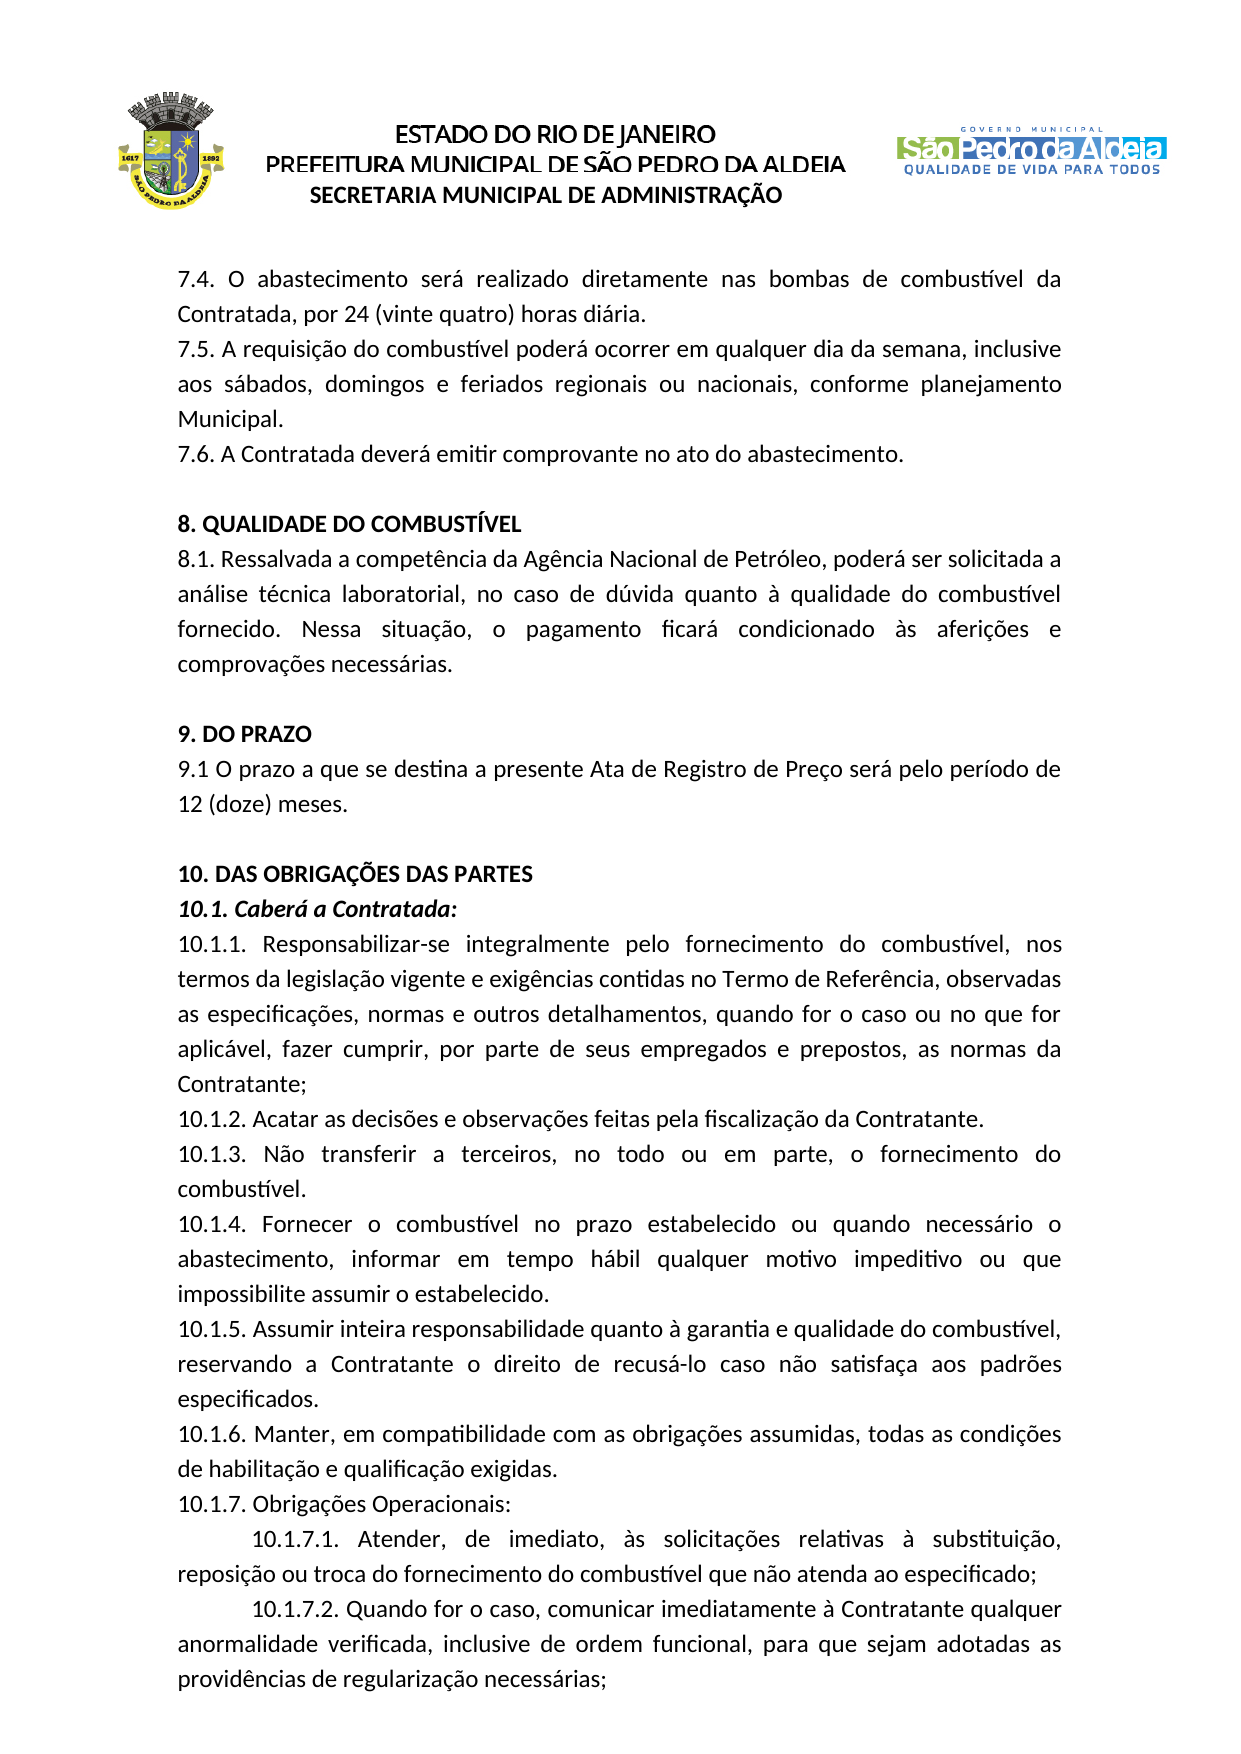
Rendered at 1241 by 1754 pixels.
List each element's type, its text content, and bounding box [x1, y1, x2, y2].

text 10.1.6. Manter, em compatibilidade com as obrigações assumidas, todas as condições de habilitação e qualificação exigidas. [177, 1418, 1063, 1484]
text 7.6. A Contratada deverá emitir comprovante no ato do abastecimento. [177, 438, 1063, 469]
text 10.1.7.2. Quando for o caso, comunicar imediatamente à Contratante qualquer anormalidade verificada, inclusive de ordem funcional, para que sejam adotadas as providências de regularização necessárias; [177, 1593, 1063, 1694]
text 7.5. A requisição do combustível poderá ocorrer em qualquer dia da semana, inclusive aos sábados, domingos e feriados regionais ou nacionais, conforme planejamento Municipal. [177, 333, 1063, 434]
text 10.1.3. Não transferir a terceiros, no todo ou em parte, o fornecimento do combustível. [177, 1138, 1063, 1204]
text 10.1.4. Fornecer o combustível no prazo estabelecido ou quando necessário o abastecimento, informar em tempo hábil qualquer motivo impeditivo ou que impossibilite assumir o estabelecido. [177, 1208, 1063, 1309]
text 7.4. O abastecimento será realizado diretamente nas bombas de combustível da Contratada, por 24 (vinte quatro) horas diária. [177, 263, 1063, 329]
text 10.1.7. Obrigações Operacionais: [177, 1488, 1063, 1519]
text 10.1. Caberá a Contratada: [177, 893, 1063, 924]
text 10. DAS OBRIGAÇÕES DAS PARTES [177, 858, 1063, 889]
text 10.1.2. Acatar as decisões e observações feitas pela fiscalização da Contratante. [177, 1103, 1063, 1134]
text 9. DO PRAZO [177, 718, 1063, 749]
text 10.1.7.1. Atender, de imediato, às solicitações relativas à substituição, reposição ou troca do fornecimento do combustível que não atenda ao especificado; [177, 1523, 1063, 1589]
text 10.1.1. Responsabilizar-se integralmente pelo fornecimento do combustível, nos termos da legislação vigente e exigências contidas no Termo de Referência, observadas as especificações, normas e outros detalhamentos, quando for o caso ou no que for aplicável, fazer cumprir, por parte de seus empregados e prepostos, as normas da Contratante; [177, 928, 1063, 1099]
text 8. QUALIDADE DO COMBUSTÍVEL [177, 508, 1063, 539]
picture [90, 74, 1194, 227]
text 10.1.5. Assumir inteira responsabilidade quanto à garantia e qualidade do combustível, reservando a Contratante o direito de recusá-lo caso não satisfaça aos padrões especificados. [177, 1313, 1063, 1414]
text 9.1 O prazo a que se destina a presente Ata de Registro de Preço será pelo período de 12 (doze) meses. [177, 753, 1063, 819]
text 8.1. Ressalvada a competência da Agência Nacional de Petróleo, poderá ser solicitada a análise técnica laboratorial, no caso de dúvida quanto à qualidade do combustível fornecido. Nessa situação, o pagamento ficará condicionado às aferições e comprovações necessárias. [177, 543, 1063, 679]
